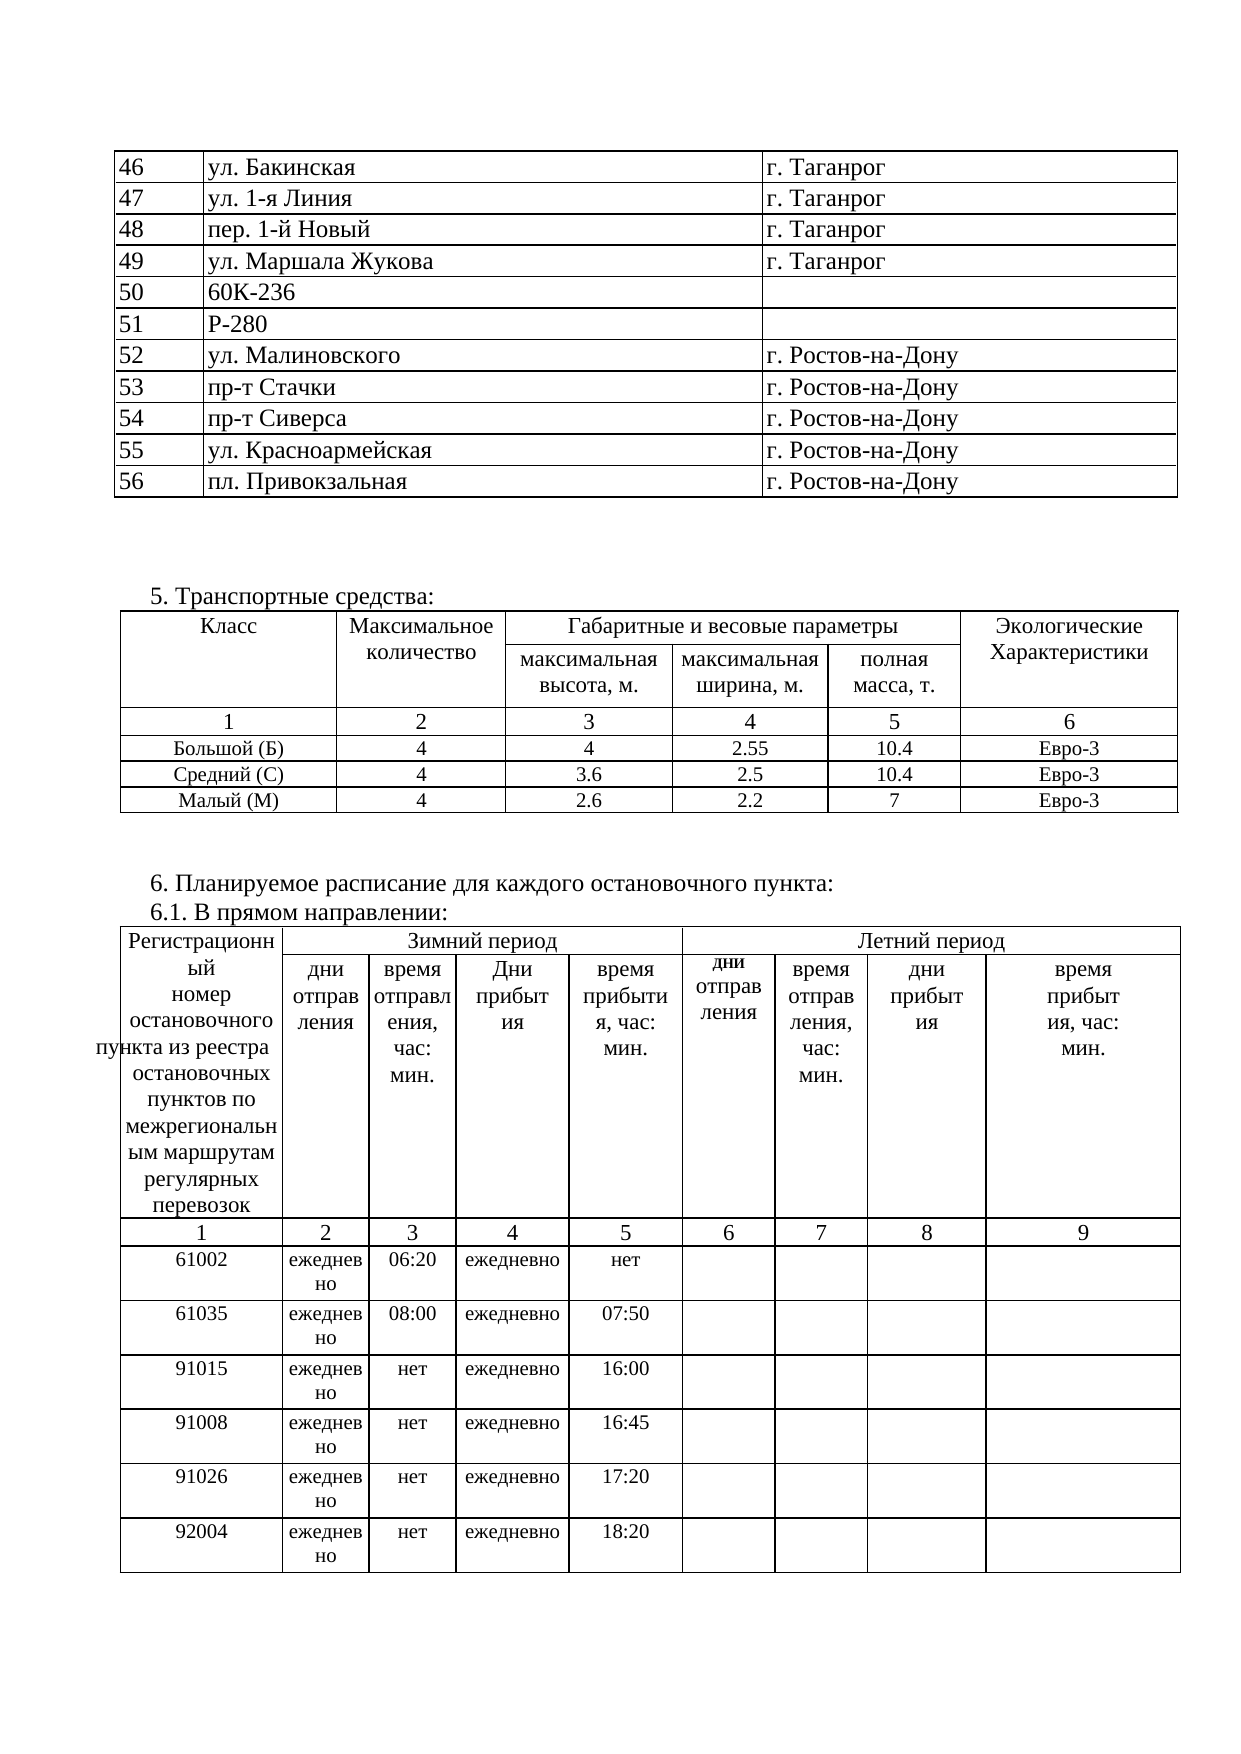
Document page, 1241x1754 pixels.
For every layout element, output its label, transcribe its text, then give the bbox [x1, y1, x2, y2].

table_cell 47 [115, 183, 203, 213]
table_cell 7 [776, 1219, 867, 1245]
table_cell 91015 [121, 1356, 282, 1408]
table_cell 17:20 [570, 1464, 682, 1517]
table_header Максимальное количество [337, 612, 505, 707]
table_cell 4 [506, 736, 672, 760]
table_cell ежедневно [457, 1464, 568, 1517]
table_cell 5 [570, 1219, 682, 1245]
table_cell 8 [868, 1219, 985, 1245]
table_cell Р-280 [204, 309, 762, 339]
table_cell 4 [337, 788, 505, 812]
table_cell ежедневно [283, 1410, 368, 1463]
table_cell 6 [683, 1219, 774, 1245]
table_cell дни прибыт ия [868, 955, 985, 1217]
table_cell 91008 [121, 1410, 282, 1463]
table_cell [683, 1519, 774, 1571]
table_cell нет [370, 1410, 455, 1463]
table_cell [987, 1464, 1180, 1517]
table_cell нет [570, 1247, 682, 1299]
table_cell пр-т Стачки [204, 372, 762, 402]
table_cell ул. Маршала Жукова [204, 246, 762, 276]
table_cell 9 [987, 1219, 1180, 1245]
table_cell [987, 1247, 1180, 1299]
table_cell [776, 1356, 867, 1408]
table_cell г. Ростов-на-Дону [763, 433, 1177, 464]
table_cell 4 [337, 736, 505, 760]
table_cell ул. 1-я Линия [204, 183, 762, 213]
table_cell 2 [337, 708, 505, 735]
table_cell пл. Привокзальная [204, 466, 762, 496]
table_cell 16:00 [570, 1356, 682, 1408]
table_cell ежедневно [283, 1464, 368, 1517]
table_cell 4 [457, 1219, 568, 1245]
table_cell пер. 1-й Новый [204, 215, 762, 244]
table_cell время отправ ления, час: мин. [776, 955, 867, 1217]
table_cell нет [370, 1356, 455, 1408]
table_cell 55 [115, 434, 203, 464]
table_cell 56 [115, 466, 203, 496]
table_cell 6 [961, 708, 1177, 735]
table_cell Малый (М) [121, 788, 336, 812]
table_cell [683, 1464, 774, 1517]
table_header Класс [121, 612, 336, 707]
table_cell ежедневно [457, 1356, 568, 1408]
table_cell [776, 1464, 867, 1517]
table_cell г. Таганрог [763, 181, 1177, 213]
table_cell Дни прибыт ия [457, 955, 568, 1217]
table_cell [868, 1464, 985, 1517]
table_cell 92004 [121, 1519, 282, 1571]
table_cell [868, 1410, 985, 1463]
table_cell 2.6 [506, 788, 672, 812]
table_cell 10.4 [829, 762, 960, 786]
table_cell 3 [370, 1219, 455, 1245]
table_cell [763, 307, 1177, 339]
table_cell 3 [506, 708, 672, 735]
table_cell [683, 1356, 774, 1408]
table_cell 49 [115, 245, 203, 276]
table_cell ежедневно [457, 1301, 568, 1354]
table_cell ул. Красноармейская [204, 435, 762, 464]
table_cell максимальная высота, м. [506, 645, 672, 707]
table_cell г. Таганрог [763, 244, 1177, 276]
table_cell дни отправ ления [283, 955, 368, 1217]
table_cell Большой (Б) [121, 736, 336, 760]
table_cell 7 [829, 788, 960, 812]
table_cell 46 [115, 152, 203, 181]
table_cell 2.2 [673, 788, 827, 812]
table_cell [868, 1356, 985, 1408]
table_cell 16:45 [570, 1410, 682, 1463]
table_cell 18:20 [570, 1519, 682, 1571]
table_cell г. Таганрог [763, 213, 1177, 244]
table_cell [776, 1519, 867, 1571]
table_cell [987, 1410, 1180, 1463]
table_cell [987, 1301, 1180, 1354]
table_cell 10.4 [829, 736, 960, 760]
table_cell 60К-236 [204, 277, 762, 307]
table_cell ежедневно [457, 1247, 568, 1299]
table_cell 2.55 [673, 736, 827, 760]
table_cell 07:50 [570, 1301, 682, 1354]
table_cell 61035 [121, 1301, 282, 1354]
text 6. Планируемое расписание для каждого остановочного пункта: [150, 868, 1090, 897]
table_cell [868, 1519, 985, 1571]
table_cell 61002 [121, 1247, 282, 1299]
table_cell максимальная ширина, м. [673, 645, 827, 707]
table_header Регистрационный номер остановочного пункта из реестра остановочных пунктов по межрегиональным маршрутам регулярных перевозок [121, 927, 282, 1217]
table_cell г. Ростов-на-Дону [763, 402, 1177, 433]
table_cell г. Ростов-на-Дону [763, 339, 1177, 370]
table_cell [776, 1301, 867, 1354]
table_header Габаритные и весовые параметры [506, 612, 960, 643]
table_cell 53 [115, 371, 203, 402]
table_cell г. Таганрог [763, 152, 1177, 181]
table_cell [763, 276, 1177, 307]
table_cell ежедневно [283, 1356, 368, 1408]
table_cell 2 [283, 1219, 368, 1245]
table_cell ул. Бакинская [204, 152, 762, 181]
table_cell [868, 1301, 985, 1354]
table_cell ежедневно [283, 1519, 368, 1571]
table_cell Евро-3 [961, 736, 1177, 760]
table_cell [776, 1247, 867, 1299]
table_cell 1 [121, 1219, 282, 1245]
table_cell [987, 1356, 1180, 1408]
table_cell 4 [673, 708, 827, 735]
table_header Зимний период [283, 927, 682, 954]
table_cell ежедневно [283, 1247, 368, 1299]
table_cell ежедневно [283, 1301, 368, 1354]
table_cell [683, 1410, 774, 1463]
table_cell время прибыт ия, час: мин. [987, 955, 1180, 1217]
table_cell 50 [115, 277, 203, 307]
table_cell 2.5 [673, 762, 827, 786]
table_cell 3.6 [506, 762, 672, 786]
table_cell нет [370, 1519, 455, 1571]
table_cell пр-т Сиверса [204, 403, 762, 433]
table_cell время отправл ения, час: мин. [370, 955, 455, 1217]
table_cell 4 [337, 762, 505, 786]
table_cell ДНИ отправ ления [683, 955, 774, 1217]
table_cell г. Ростов-на-Дону [763, 465, 1177, 496]
table_header Экологические Характеристики [961, 612, 1177, 707]
table_cell 5 [829, 708, 960, 735]
table_cell ежедневно [457, 1410, 568, 1463]
table_cell [776, 1410, 867, 1463]
table_cell 48 [115, 214, 203, 244]
table_cell 1 [121, 708, 336, 735]
table_cell 06:20 [370, 1247, 455, 1299]
table_cell г. Ростов-на-Дону [763, 370, 1177, 402]
table_cell Средний (С) [121, 762, 336, 786]
table_cell [683, 1247, 774, 1299]
table_cell 51 [115, 308, 203, 339]
table_cell [683, 1301, 774, 1354]
text 6.1. В прямом направлении: [150, 897, 1090, 926]
table_cell Евро-3 [961, 788, 1177, 812]
table_cell 08:00 [370, 1301, 455, 1354]
table_cell ул. Малиновского [204, 340, 762, 370]
table_cell [868, 1247, 985, 1299]
table_cell 54 [115, 403, 203, 433]
table_cell [987, 1519, 1180, 1571]
table_cell нет [370, 1464, 455, 1517]
table_cell Евро-3 [961, 762, 1177, 786]
table_cell 52 [115, 340, 203, 370]
table_cell 91026 [121, 1464, 282, 1517]
table_header Летний период [683, 927, 1180, 954]
table_cell время прибыти я, час: мин. [570, 955, 682, 1217]
text 5. Транспортные средства: [150, 581, 1090, 610]
table_cell ежедневно [457, 1519, 568, 1571]
table_cell полная масса, т. [829, 645, 960, 707]
